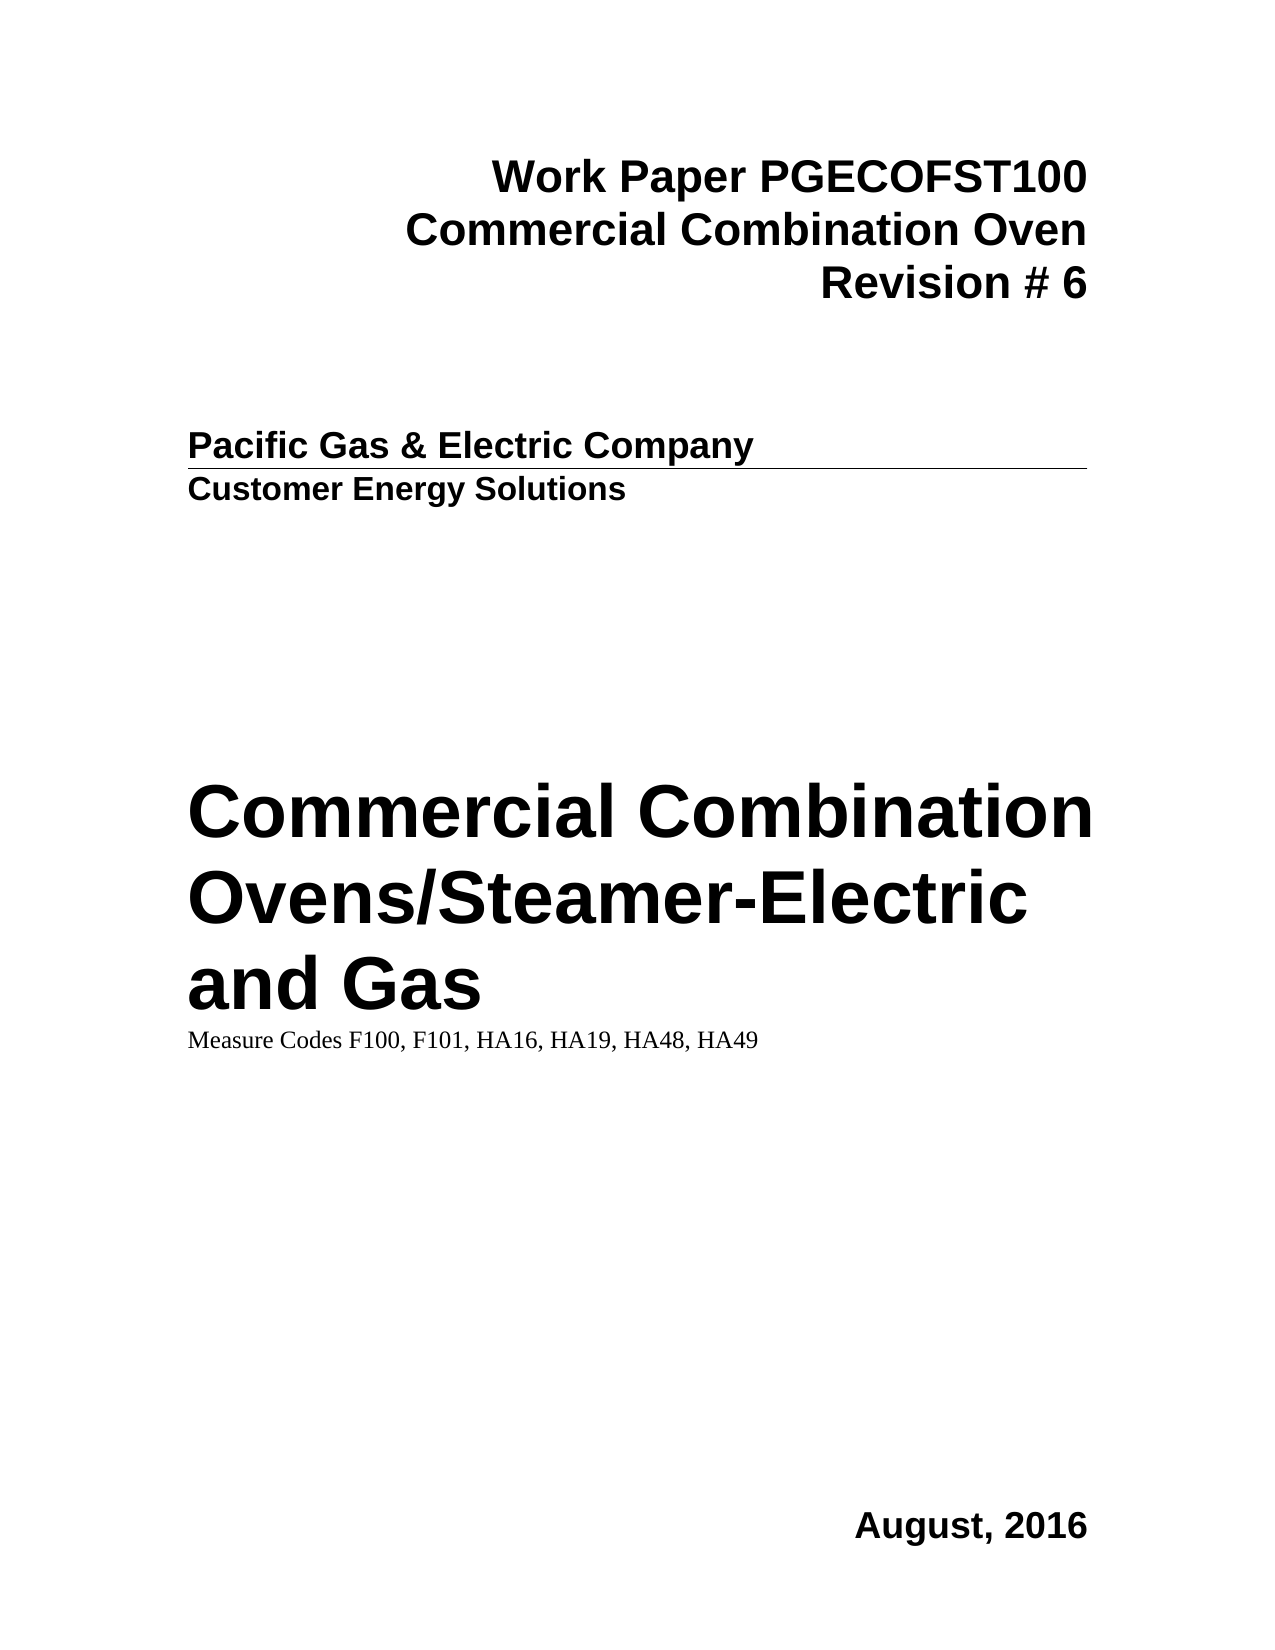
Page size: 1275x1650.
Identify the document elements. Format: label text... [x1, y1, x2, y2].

text Work Paper PGECOFST100 [187, 150, 1087, 203]
text Measure Codes F100, F101, HA16, HA19, HA48, HA49 [187, 1025, 1087, 1054]
text Customer Energy Solutions [187, 469, 1087, 508]
text Commercial Combination Ovens/Steamer-Electric and Gas [187, 767, 1162, 1025]
subtitle Commercial Combination Oven [337, 203, 1087, 255]
text Pacific Gas & Electric Company [187, 423, 1087, 469]
text Revision # 6 [187, 255, 1087, 308]
